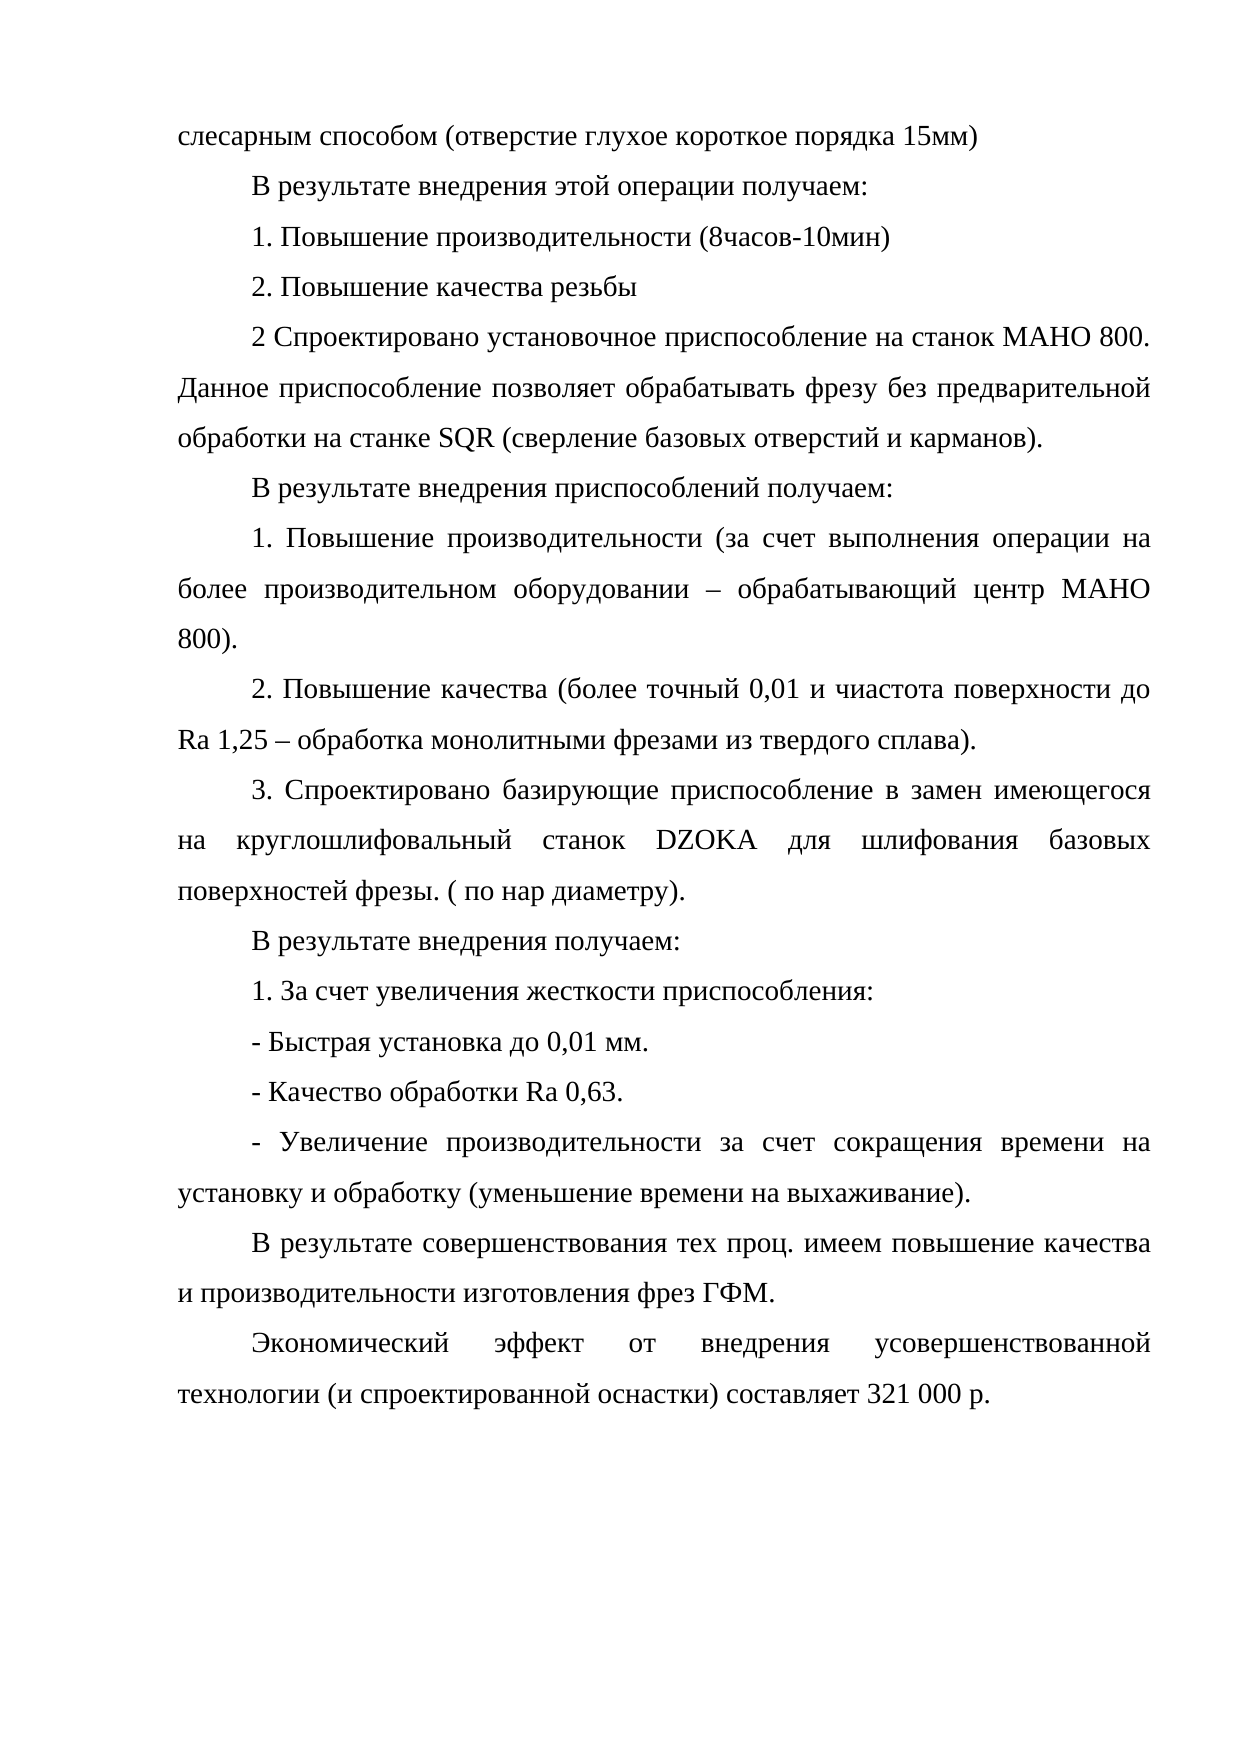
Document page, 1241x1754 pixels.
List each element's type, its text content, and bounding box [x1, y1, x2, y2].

text В результате внедрения получаем: [177, 923, 1152, 957]
text - Качество обработки Ra 0,63. [177, 1074, 1152, 1108]
text 1. За счет увеличения жесткости приспособления: [177, 973, 1152, 1007]
text В результате внедрения приспособлений получаем: [177, 470, 1152, 504]
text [177, 118, 1152, 152]
text В результате внедрения этой операции получаем: [177, 168, 1152, 202]
text 2. Повышение качества резьбы [177, 269, 1152, 303]
text 2 Спроектировано установочное приспособление на станок МАНО 800. Данное приспособление позволяет обрабатывать фрезу без предварительной обработки на станке SQR (сверление базовых отверстий и карманов). [177, 319, 1152, 453]
text 3. Спроектировано базирующие приспособление в замен имеющегося на круглошлифовальный станок DZOKA для шлифования базовых поверхностей фрезы. ( по нар диаметру). [177, 772, 1152, 906]
text 1. Повышение производительности (8часов-10мин) [177, 219, 1152, 252]
text - Быстрая установка до 0,01 мм. [177, 1024, 1152, 1057]
text - Увеличение производительности за счет сокращения времени на установку и обработку (уменьшение времени на выхаживание). [177, 1124, 1152, 1208]
text 1. Повышение производительности (за счет выполнения операции на более производительном оборудовании – обрабатывающий центр МАНО 800). [177, 521, 1152, 655]
text В результате совершенствования тех проц. имеем повышение качества и производительности изготовления фрез ГФМ. [177, 1225, 1152, 1309]
text Экономический эффект от внедрения усовершенствованной технологии (и спроектированной оснастки) составляет 321 000 р. [177, 1326, 1152, 1409]
text 2. Повышение качества (более точный 0,01 и чиастота поверхности до Ra 1,25 – обработка монолитными фрезами из твердого сплава). [177, 672, 1152, 755]
